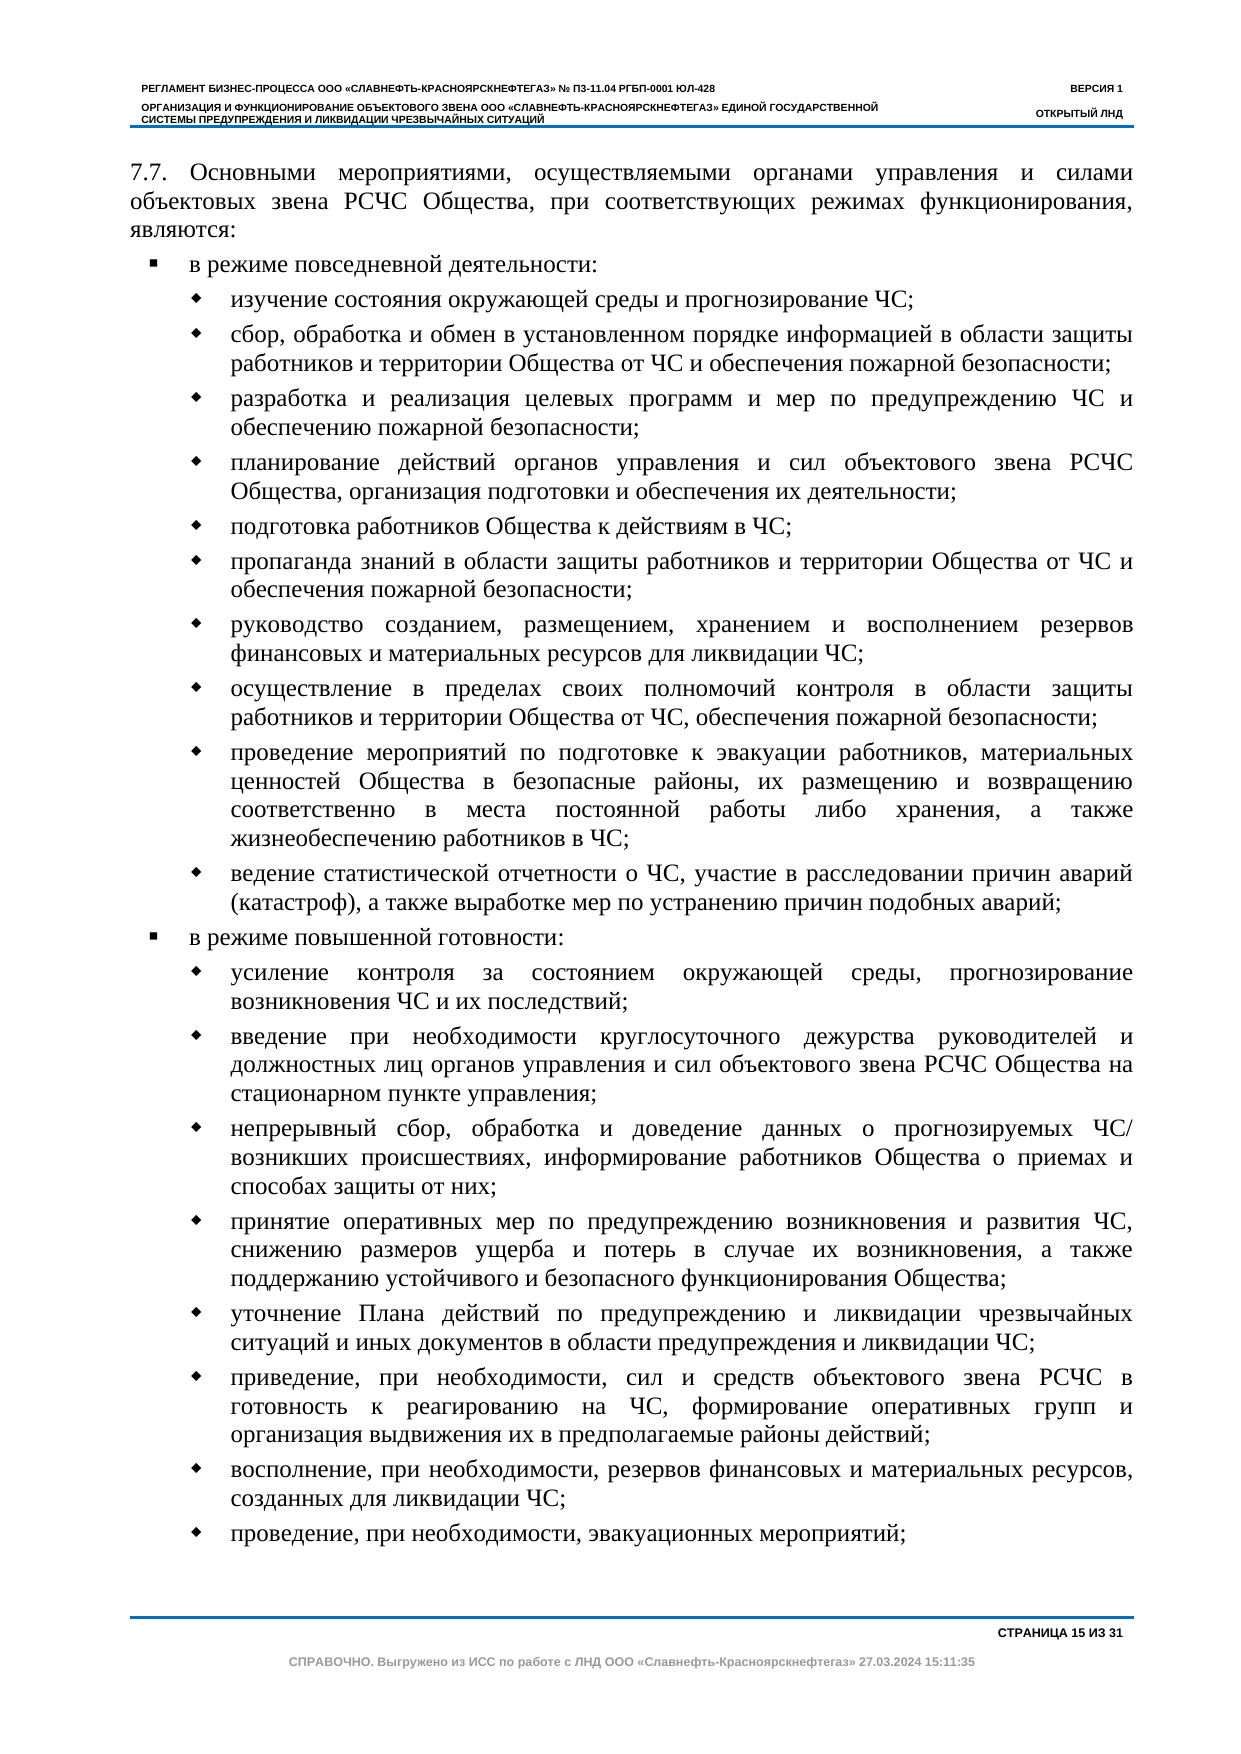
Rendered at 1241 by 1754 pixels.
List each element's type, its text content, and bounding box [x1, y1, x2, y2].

list приведение, при необходимости, сил и средств объектового звена РСЧС в готовность к реагированию на ЧС, формирование оперативных групп и организация выдвижения их в предполагаемые районы действий; [189, 1362, 1134, 1448]
list введение при необходимости круглосуточного дежурства руководителей и должностных лиц органов управления и сил объектового звена РСЧС Общества на стационарном пункте управления; [189, 1021, 1134, 1107]
list проведение, при необходимости, эвакуационных мероприятий; [189, 1518, 1134, 1547]
list планирование действий органов управления и сил объектового звена РСЧС Общества, организация подготовки и обеспечения их деятельности; [189, 447, 1134, 504]
list усиление контроля за состоянием окружающей среды, прогнозирование возникновения ЧС и их последствий; [189, 957, 1134, 1014]
text 7.7. Основными мероприятиями, осуществляемыми органами управления и силами объектовых звена РСЧС Общества, при соответствующих режимах функционирования, являются: [130, 157, 1134, 243]
list непрерывный сбор, обработка и доведение данных о прогнозируемых ЧС/ возникших происшествиях, информирование работников Общества о приемах и способах защиты от них; [189, 1113, 1134, 1199]
list проведение мероприятий по подготовке к эвакуации работников, материальных ценностей Общества в безопасные районы, их размещению и возвращению соответственно в места постоянной работы либо хранения, а также жизнеобеспечению работников в ЧС; [189, 737, 1134, 852]
list уточнение Плана действий по предупреждению и ликвидации чрезвычайных ситуаций и иных документов в области предупреждения и ликвидации ЧС; [189, 1298, 1134, 1356]
list разработка и реализация целевых программ и мер по предупреждению ЧС и обеспечению пожарной безопасности; [189, 383, 1134, 441]
list ведение статистической отчетности о ЧС, участие в расследовании причин аварий (катастроф), а также выработке мер по устранению причин подобных аварий; [189, 858, 1134, 916]
list подготовка работников Общества к действиям в ЧС; [189, 511, 1134, 539]
list пропаганда знаний в области защиты работников и территории Общества от ЧС и обеспечения пожарной безопасности; [189, 546, 1134, 603]
list в режиме повышенной готовности: [148, 922, 1134, 951]
list принятие оперативных мер по предупреждению возникновения и развития ЧС, снижению размеров ущерба и потерь в случае их возникновения, а также поддержанию устойчивого и безопасного функционирования Общества; [189, 1206, 1134, 1292]
list осуществление в пределах своих полномочий контроля в области защиты работников и территории Общества от ЧС, обеспечения пожарной безопасности; [189, 673, 1134, 731]
list руководство созданием, размещением, хранением и восполнением резервов финансовых и материальных ресурсов для ликвидации ЧС; [189, 609, 1134, 667]
list изучение состояния окружающей среды и прогнозирование ЧС; [189, 284, 1134, 313]
list сбор, обработка и обмен в установленном порядке информацией в области защиты работников и территории Общества от ЧС и обеспечения пожарной безопасности; [189, 319, 1134, 377]
list в режиме повседневной деятельности: [148, 249, 1134, 278]
list восполнение, при необходимости, резервов финансовых и материальных ресурсов, созданных для ликвидации ЧС; [189, 1454, 1134, 1512]
